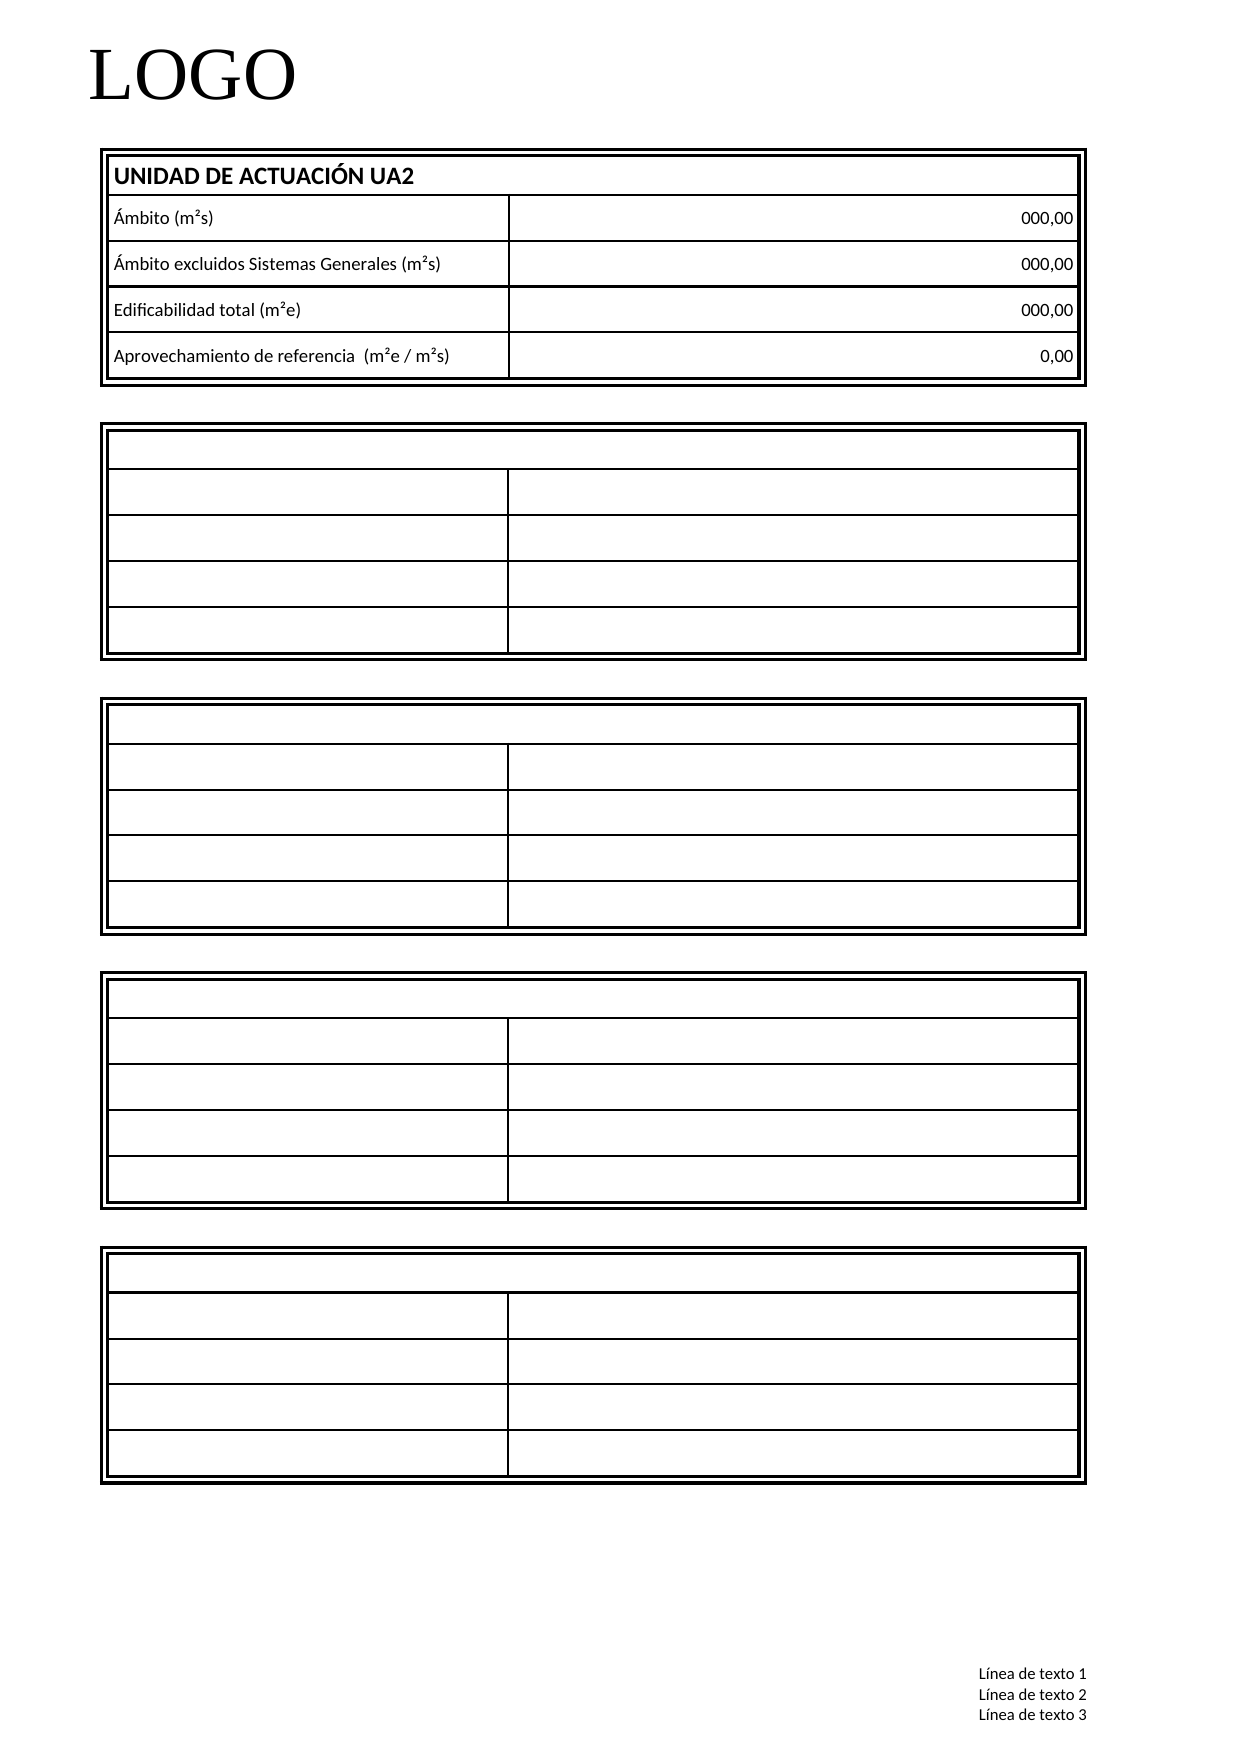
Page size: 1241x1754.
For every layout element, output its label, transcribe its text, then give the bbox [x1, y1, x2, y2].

table_cell [109, 1019, 507, 1063]
table_cell [109, 882, 507, 926]
table_cell Edificabilidad total (m²e) [109, 288, 508, 331]
table_cell [509, 1019, 1077, 1063]
table_header [105, 700, 1082, 742]
table_header [105, 1249, 1082, 1291]
table_cell [509, 562, 1077, 606]
table_cell Ámbito excluidos Sistemas Generales (m²s) [109, 242, 508, 285]
table_cell [109, 791, 507, 834]
table_cell 000,00 [510, 242, 1077, 285]
table_cell [509, 1385, 1077, 1429]
table_cell [509, 791, 1077, 834]
table_cell Ámbito (m²s) [109, 196, 508, 239]
table_header UNIDAD DE ACTUACIÓN UA2 [105, 151, 1082, 193]
table_cell [109, 836, 507, 880]
table_cell 0,00 [510, 333, 1077, 377]
table_cell [509, 1294, 1077, 1337]
table_cell [509, 1431, 1077, 1475]
table_cell [109, 1431, 507, 1475]
table_cell Aprovechamiento de referencia (m²e / m²s) [109, 333, 508, 377]
table_cell [109, 1065, 507, 1109]
table_header [105, 425, 1082, 468]
table_cell 000,00 [510, 288, 1077, 331]
table_cell 000,00 [510, 196, 1077, 239]
table_cell [109, 1385, 507, 1429]
table_cell [509, 1157, 1077, 1201]
table_cell [509, 1111, 1077, 1155]
table_cell [509, 745, 1077, 788]
table_cell [109, 1157, 507, 1201]
table_cell [109, 1294, 507, 1337]
table_cell [109, 562, 507, 606]
table_cell [109, 516, 507, 560]
table_cell [509, 882, 1077, 926]
table_cell [109, 1340, 507, 1383]
table_cell [109, 608, 507, 652]
table_cell [509, 470, 1077, 514]
table_cell [509, 608, 1077, 652]
table_header [105, 974, 1082, 1017]
table_cell [509, 516, 1077, 560]
table_cell [509, 1065, 1077, 1109]
table_cell [109, 745, 507, 788]
table_cell [509, 1340, 1077, 1383]
table_cell [109, 1111, 507, 1155]
table_cell [509, 836, 1077, 880]
table_cell [109, 470, 507, 514]
